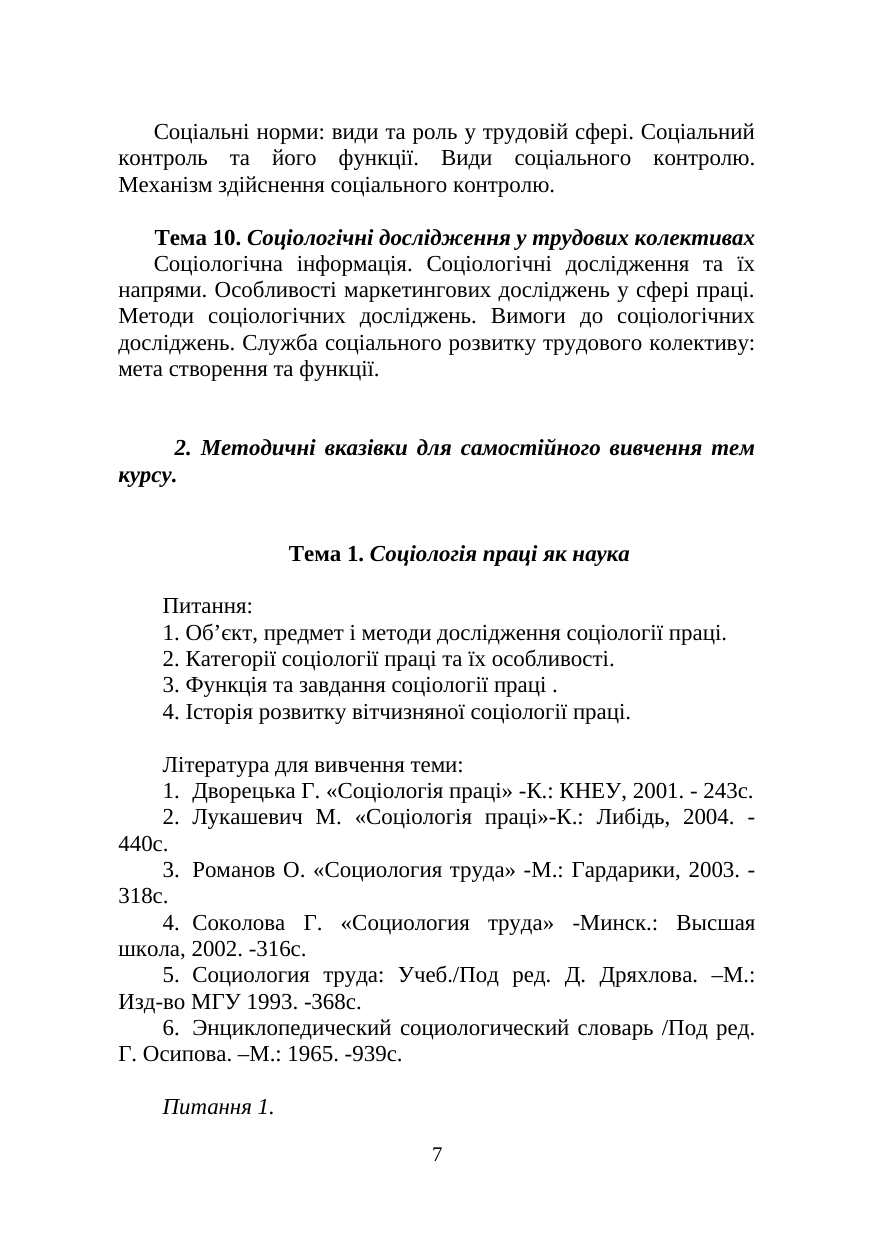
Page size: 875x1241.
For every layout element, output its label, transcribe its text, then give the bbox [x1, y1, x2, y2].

text 4. Історія розвитку вітчизняної соціології праці. [118, 698, 756, 724]
list Дворецька Г. «Соціологія праці» -К.: КНЕУ, 2001. - 243с. [118, 777, 756, 803]
text Соціальні норми: види та роль у трудовій сфері. Соціальний контроль та його функції. Види соціального контролю. Механізм здійснення соціального контролю. [118, 118, 756, 197]
text 2. Методичні вказівки для самостійного вивчення тем курсу. [118, 434, 756, 487]
list Питання 1. [118, 1093, 756, 1119]
text 2. Категорії соціології праці та їх особливості. [118, 645, 756, 672]
list Соколова Г. «Социология труда» -Минск.: Высшая школа, 2002. -316с. [118, 909, 756, 961]
text Питання: [118, 592, 756, 619]
text 3. Функція та завдання соціології праці . [118, 672, 756, 698]
list Энциклопедический социологический словарь /Под ред. Г. Осипова. –М.: 1965. -939с. [118, 1014, 756, 1067]
list Лукашевич М. «Соціологія праці»-К.: Либідь, 2004. -440с. [118, 803, 756, 856]
text Література для вивчення теми: [118, 751, 756, 777]
text Соціологічна інформація. Соціологічні дослідження та їх напрями. Особливості маркетингових досліджень у сфері праці. Методи соціологічних досліджень. Вимоги до соціологічних досліджень. Служба соціального розвитку трудового колективу: мета створення та функції. [118, 250, 756, 382]
text 1. Об’єкт, предмет і методи дослідження соціології праці. [118, 619, 756, 645]
list Романов О. «Социология труда» -М.: Гардарики, 2003. -318с. [118, 856, 756, 909]
text Тема 1. Соціологія праці як наука [118, 540, 756, 566]
text Тема 10. Соціологічні дослідження у трудових колективах [118, 223, 756, 250]
list Социология труда: Учеб./Под ред. Д. Дряхлова. –М.: Изд-во МГУ 1993. -368с. [118, 961, 756, 1014]
